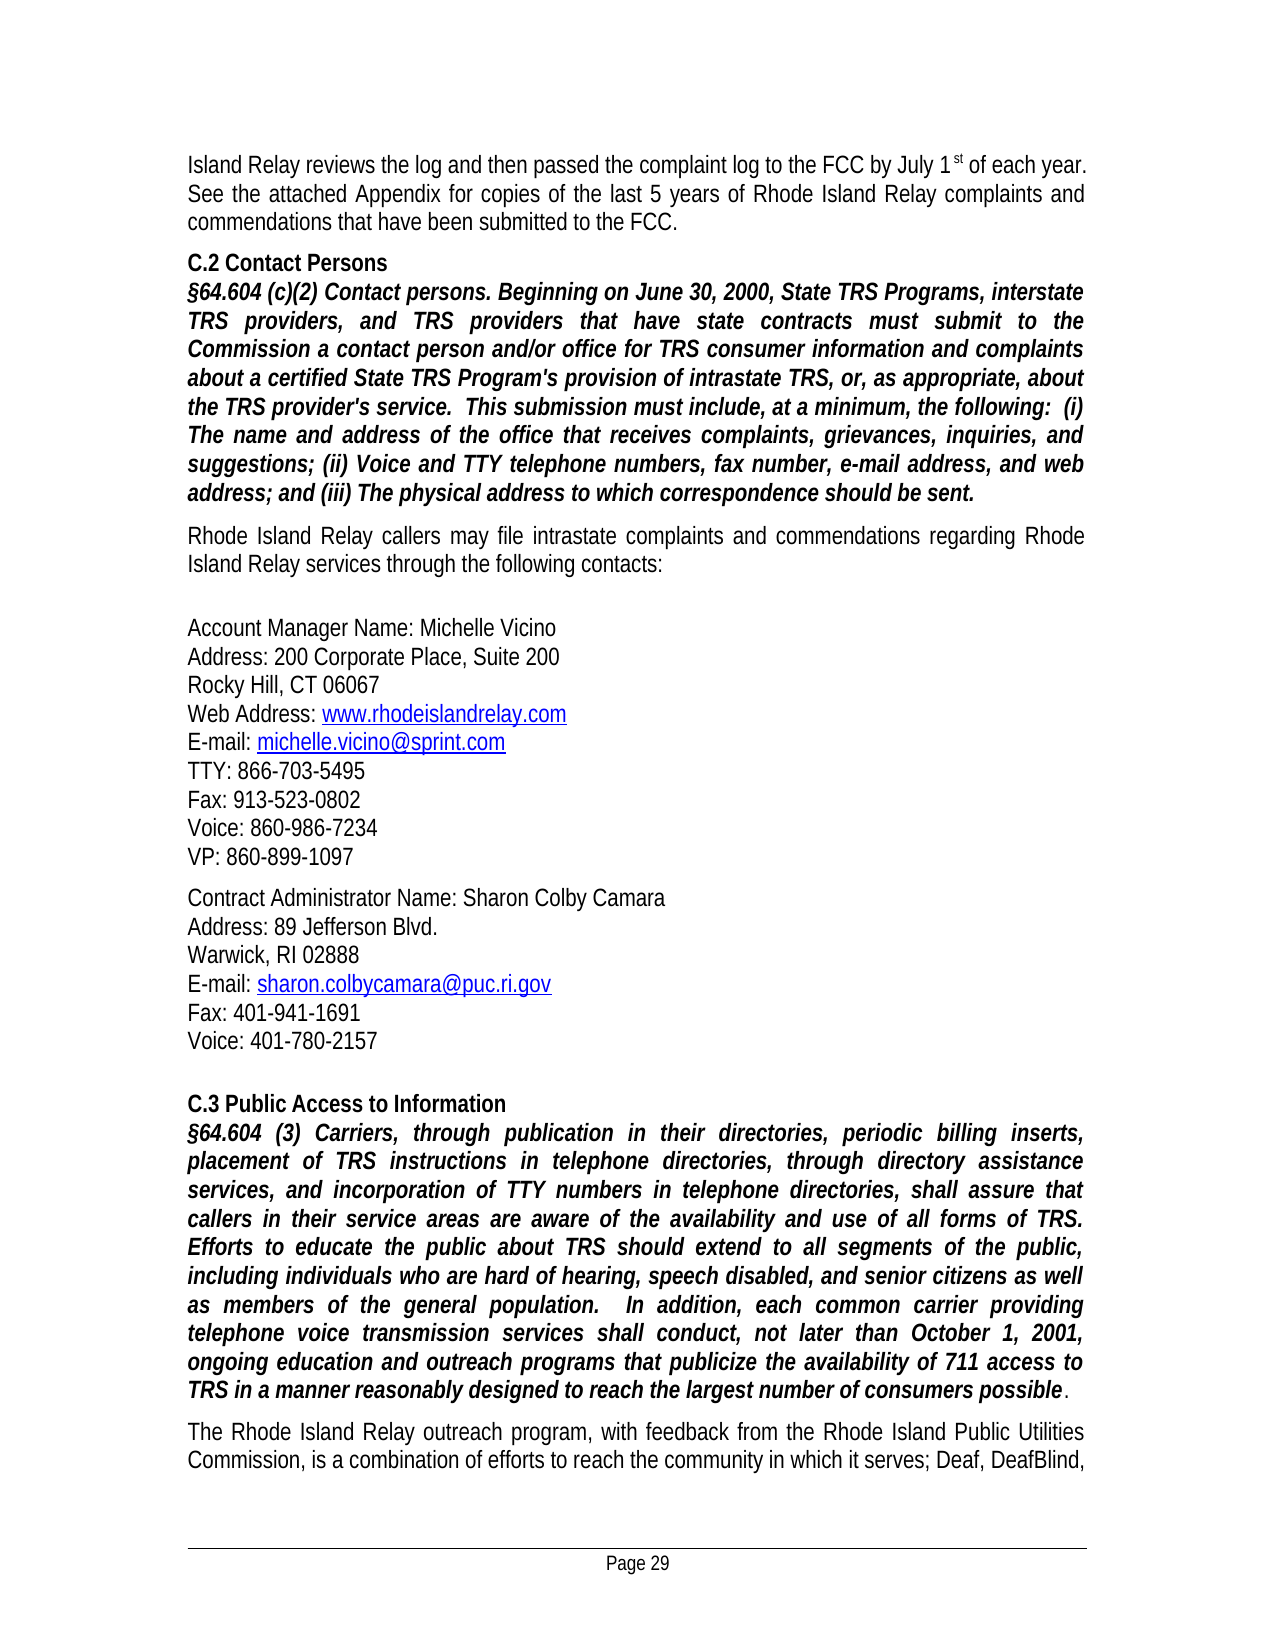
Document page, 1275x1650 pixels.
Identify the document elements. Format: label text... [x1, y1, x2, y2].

text Account Manager Name: Michelle Vicino Address: 200 Corporate Place, Suite 200 [187, 613, 1087, 670]
text §64.604 (3) Carriers, through publication in their directories, periodic billing inserts, placement of TRS instructions in telephone directories, through directory assistance services, and incorporation of TTY numbers in telephone directories, shall assure that callers in their service areas are aware of the availability and use of all forms of TRS. Efforts to educate the public about TRS should extend to all segments of the public, including individuals who are hard of hearing, speech disabled, and senior citizens as well as members of the general population. In addition, each common carrier providing telephone voice transmission services shall conduct, not later than October 1, 2001, ongoing education and outreach programs that publicize the availability of 711 access to TRS in a manner reasonably designed to reach the largest number of consumers possible. [187, 1118, 1087, 1404]
subtitle C.2 Contact Persons [187, 248, 1087, 277]
text Contract Administrator Name: Sharon Colby Camara Address: 89 Jefferson Blvd. [187, 883, 1087, 940]
text §64.604 (c)(2) Contact persons. Beginning on June 30, 2000, State TRS Programs, interstate TRS providers, and TRS providers that have state contracts must submit to the Commission a contact person and/or office for TRS consumer information and complaints about a certified State TRS Program's provision of intrastate TRS, or, as appropriate, about the TRS provider's service. This submission must include, at a minimum, the following: (i) The name and address of the office that receives complaints, grievances, inquiries, and suggestions; (ii) Voice and TTY telephone numbers, fax number, e-mail address, and web address; and (iii) The physical address to which correspondence should be sent. [187, 277, 1087, 506]
subtitle C.3 Public Access to Information [187, 1089, 1087, 1118]
text Rhode Island Relay callers may file intrastate complaints and commendations regarding Rhode Island Relay services through the following contacts: [187, 521, 1087, 578]
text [187, 150, 1087, 236]
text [187, 1417, 1087, 1474]
text Rocky Hill, CT 06067 Web Address: www.rhodeislandrelay.com E-mail: michelle.vicino@sprint.com TTY: 866-703-5495 Fax: 913-523-0802 Voice: 860-986-7234 VP: 860-899-1097 [187, 670, 1087, 871]
text Warwick, RI 02888 E-mail: sharon.colbycamara@puc.ri.gov Fax: 401-941-1691 Voice: 401-780-2157 [187, 940, 1087, 1089]
